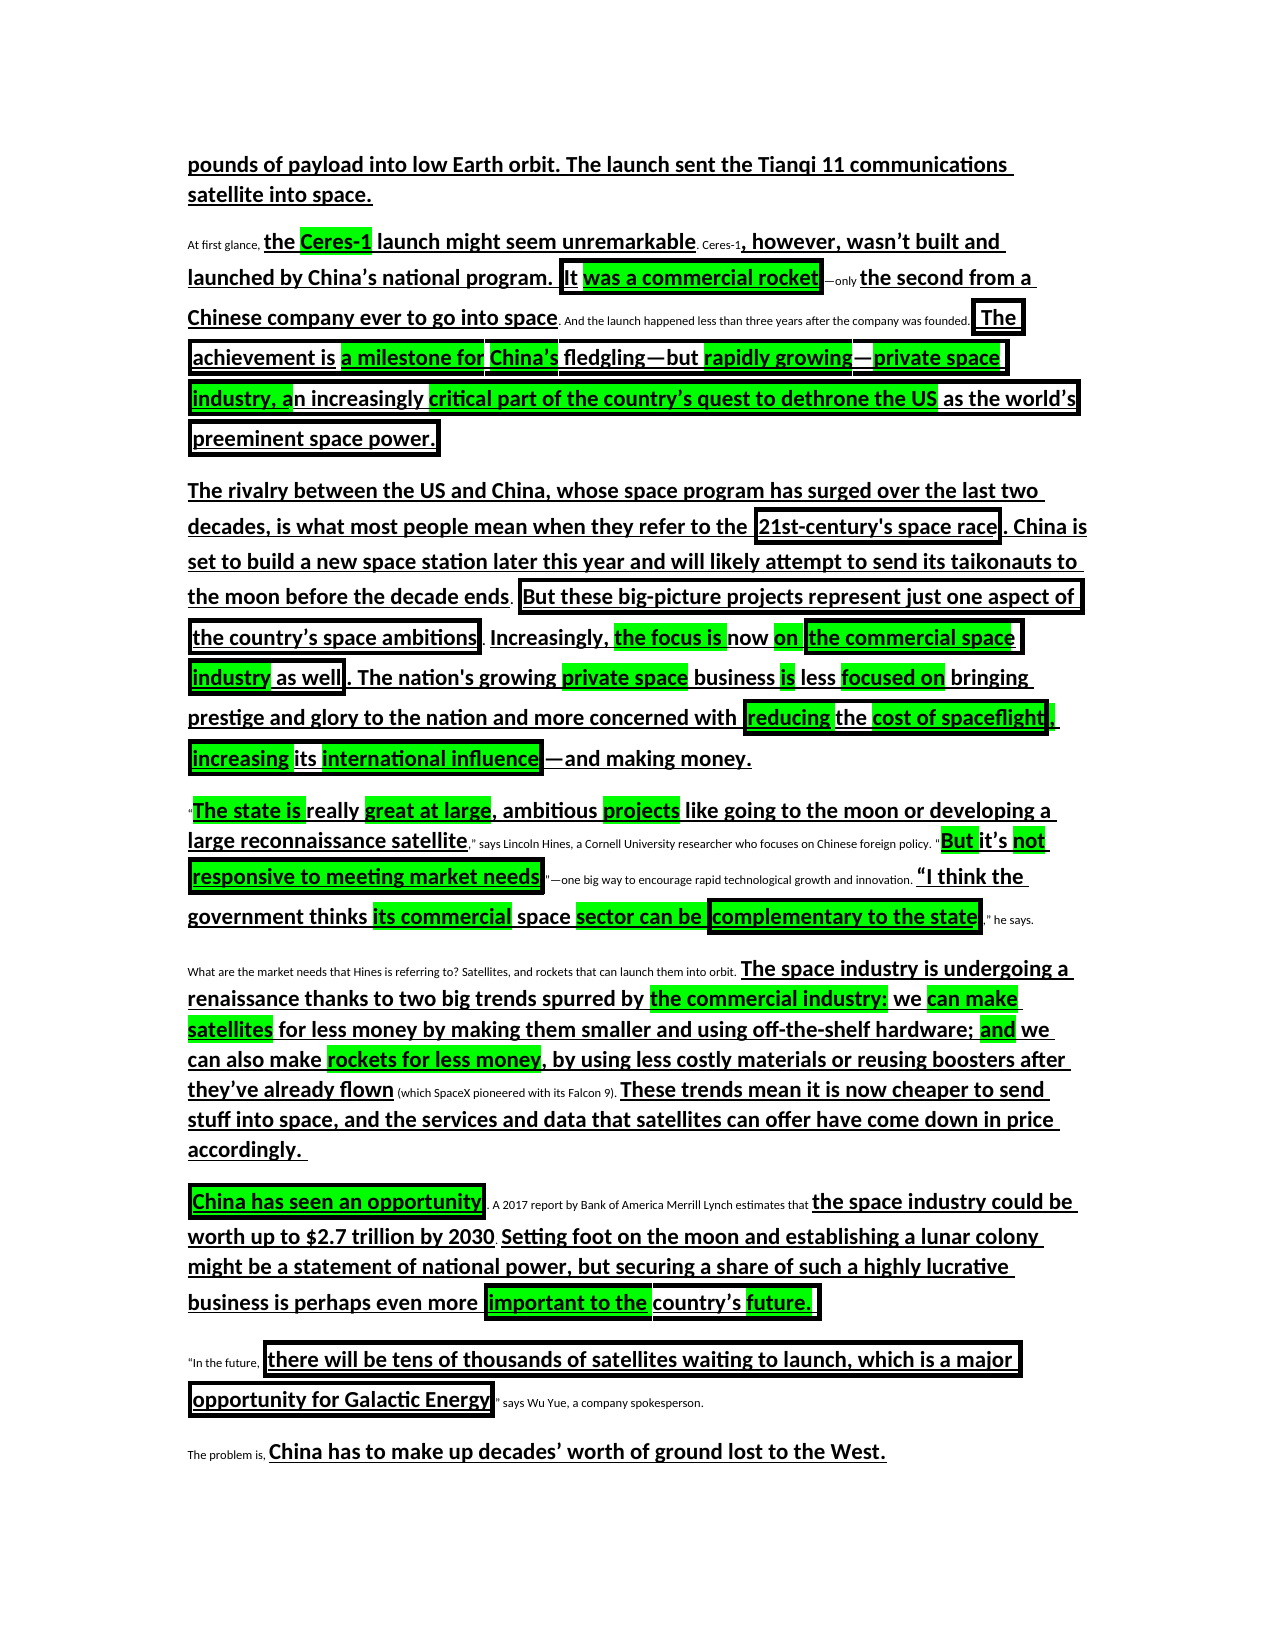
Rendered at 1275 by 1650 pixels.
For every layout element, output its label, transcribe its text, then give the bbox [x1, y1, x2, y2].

text “The state is really great at large, ambitious projects like going to the moon or developing a large reconnaissance satellite,” says Lincoln Hines, a Cornell University researcher who focuses on Chinese foreign policy. “But it’s not responsive to meeting market needs”—one big way to encourage rapid technological growth and innovation. “I think the government thinks its commercial space sector can be complementary to the state,” he says. [187, 796, 1087, 935]
text The rivalry between the US and China, whose space program has surged over the last two decades, is what most people mean when they refer to the 21st-century's space race. China is set to build a new space station later this year and will likely attempt to send its taikonauts to the moon before the decade ends. But these big-picture projects represent just one aspect of the country’s space ambitions. Increasingly, the focus is now on the commercial space industry as well. The nation's growing private space business is less focused on bringing prestige and glory to the nation and more concerned with reducing the cost of spaceflight, increasing its international influence—and making money. [187, 476, 1087, 536]
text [187, 150, 1087, 208]
text The problem is, China has to make up decades’ worth of ground lost to the West. [187, 1437, 1087, 1466]
text China has seen an opportunity. A 2017 report by Bank of America Merrill Lynch estimates that the space industry could be worth up to $2.7 trillion by 2030. Setting foot on the moon and establishing a lunar colony might be a statement of national power, but securing a share of such a highly lucrative business is perhaps even more important to the country’s future. [187, 1182, 1087, 1321]
text The rivalry between the US and China, whose space program has surged over the last two decades, is what most people mean when they refer to the 21st-century's space race. China is set to build a new space station later this year and will likely attempt to send its taikonauts to the moon before the decade ends. But these big-picture projects represent just one aspect of the country’s space ambitions. Increasingly, the focus is now on the commercial space industry as well. The nation's growing private space business is less focused on bringing prestige and glory to the nation and more concerned with reducing the cost of spaceflight, increasing its international influence—and making money. [187, 537, 1087, 776]
text At first glance, the Ceres-1 launch might seem unremarkable. Ceres-1, however, wasn’t built and launched by China’s national program. It was a commercial rocket—only the second from a Chinese company ever to go into space. And the launch happened less than three years after the company was founded. The achievement is a milestone for China’s fledgling—but rapidly growing—private space industry, an increasingly critical part of the country’s quest to dethrone the US as the world’s preeminent space power. [187, 227, 1087, 457]
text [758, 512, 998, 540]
text “In the future, there will be tens of thousands of satellites waiting to launch, which is a major opportunity for Galactic Energy” says Wu Yue, a company spokesperson. [187, 1340, 1087, 1418]
text What are the market needs that Hines is referring to? Satellites, and rockets that can launch them into orbit. The space industry is undergoing a renaissance thanks to two big trends spurred by the commercial industry: we can make satellites for less money by making them smaller and using off-the-shelf hardware; and we can also make rockets for less money, by using less costly materials or reusing boosters after they’ve already flown (which SpaceX pioneered with its Falcon 9). These trends mean it is now cheaper to send stuff into space, and the services and data that satellites can offer have come down in price accordingly. [187, 954, 1087, 1164]
